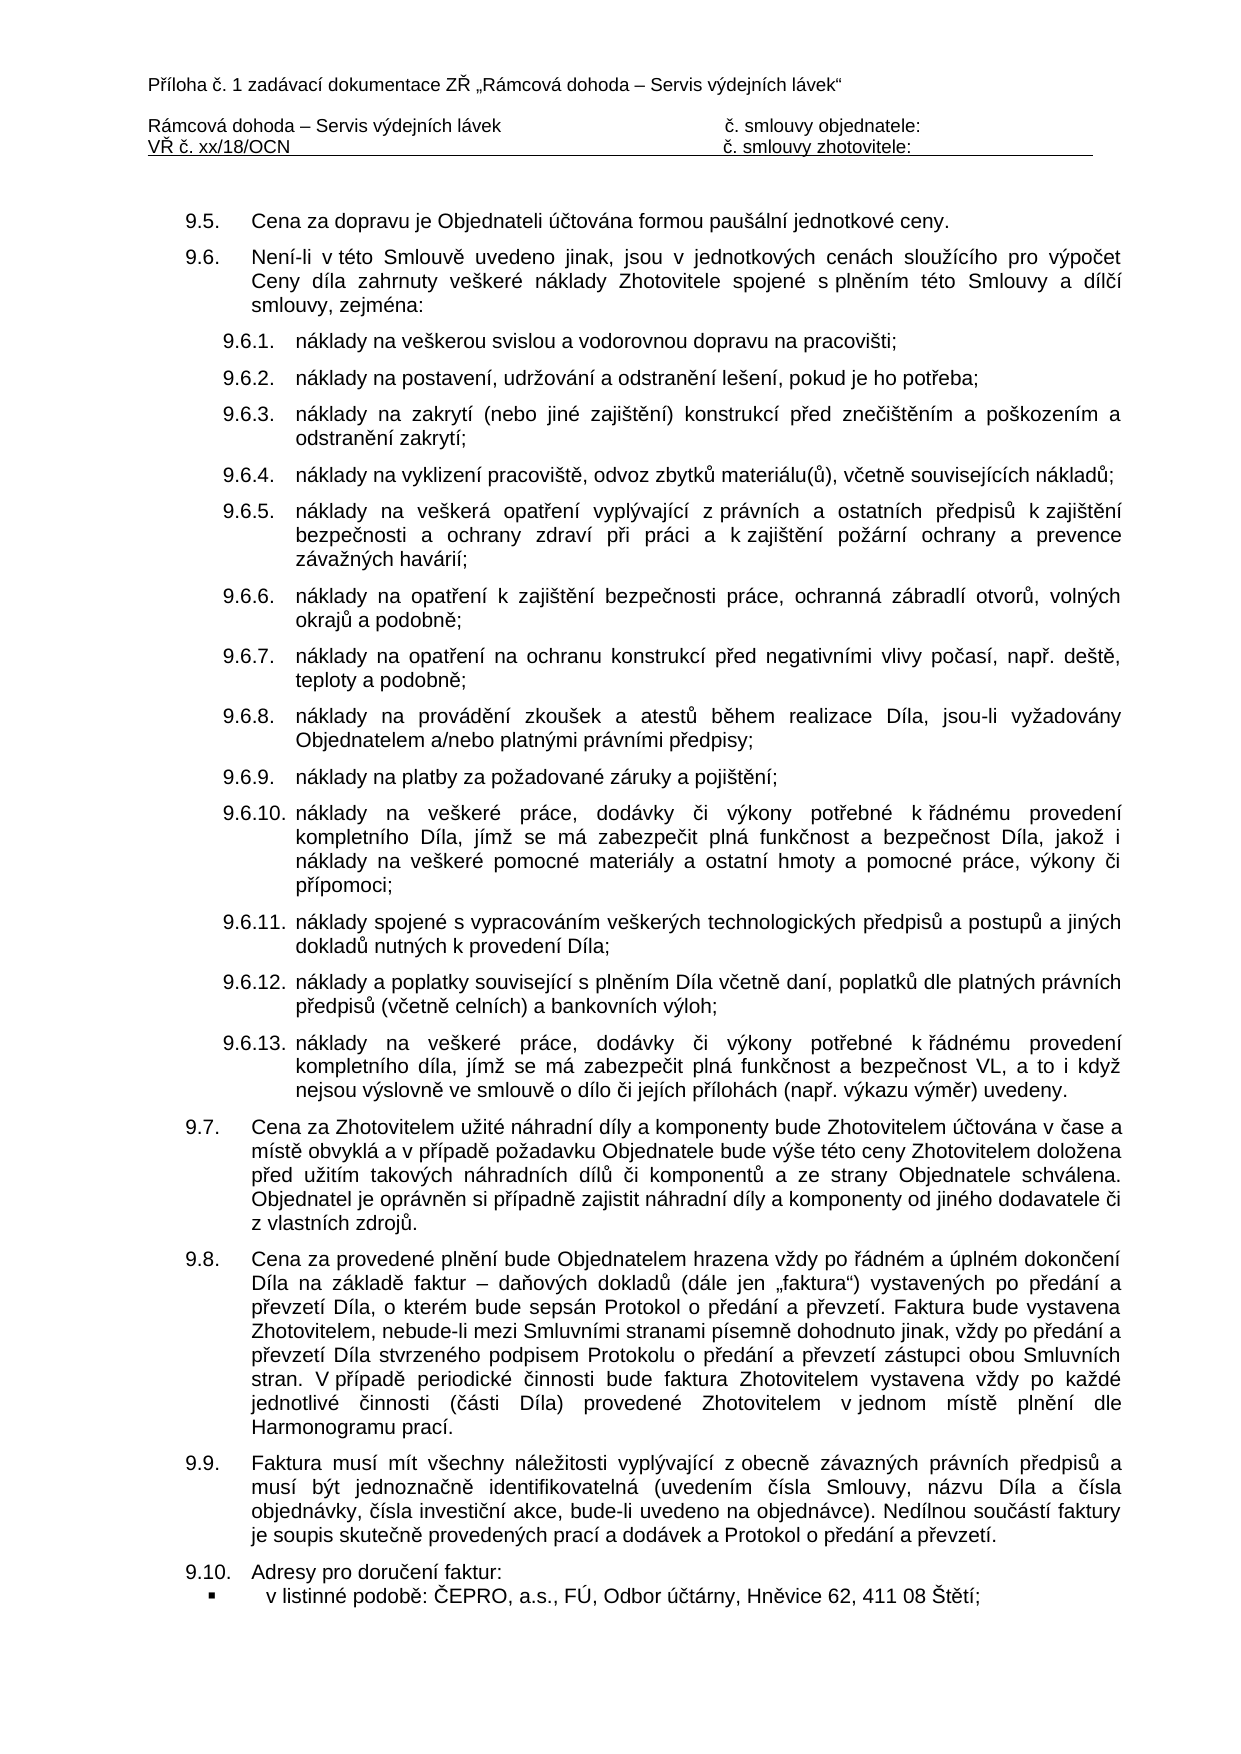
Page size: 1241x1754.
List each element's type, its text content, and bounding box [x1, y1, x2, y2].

list náklady na veškeré práce, dodávky či výkony potřebné k řádnému provedení kompletního díla, jímž se má zabezpečit plná funkčnost a bezpečnost VL, a to i když nejsou výslovně ve smlouvě o dílo či jejích přílohách (např. výkazu výměr) uvedeny. [223, 1030, 1122, 1102]
list Adresy pro doručení faktur: [185, 1559, 1122, 1583]
list Cena za provedené plnění bude Objednatelem hrazena vždy po řádném a úplném dokončení Díla na základě faktur – daňových dokladů (dále jen „faktura“) vystavených po předání a převzetí Díla, o kterém bude sepsán Protokol o předání a převzetí. Faktura bude vystavena Zhotovitelem, nebude-li mezi Smluvními stranami písemně dohodnuto jinak, vždy po předání a převzetí Díla stvrzeného podpisem Protokolu o předání a převzetí zástupci obou Smluvních stran. V případě periodické činnosti bude faktura Zhotovitelem vystavena vždy po každé jednotlivé činnosti (části Díla) provedené Zhotovitelem v jednom místě plnění dle Harmonogramu prací. [185, 1247, 1122, 1439]
list náklady a poplatky související s plněním Díla včetně daní, poplatků dle platných právních předpisů (včetně celních) a bankovních výloh; [223, 970, 1122, 1018]
list náklady na vyklizení pracoviště, odvoz zbytků materiálu(ů), včetně souvisejících nákladů; [223, 463, 1122, 487]
list Faktura musí mít všechny náležitosti vyplývající z obecně závazných právních předpisů a musí být jednoznačně identifikovatelná (uvedením čísla Smlouvy, názvu Díla a čísla objednávky, čísla investiční akce, bude-li uvedeno na objednávce). Nedílnou součástí faktury je soupis skutečně provedených prací a dodávek a Protokol o předání a převzetí. [185, 1451, 1122, 1547]
list Cena za dopravu je Objednateli účtována formou paušální jednotkové ceny. [185, 208, 1122, 232]
list náklady na zakrytí (nebo jiné zajištění) konstrukcí před znečištěním a poškozením a odstranění zakrytí; [223, 402, 1122, 450]
list náklady na veškerou svislou a vodorovnou dopravu na pracovišti; [223, 329, 1122, 353]
list náklady na opatření k zajištění bezpečnosti práce, ochranná zábradlí otvorů, volných okrajů a podobně; [223, 583, 1122, 631]
list náklady na veškeré práce, dodávky či výkony potřebné k řádnému provedení kompletního Díla, jímž se má zabezpečit plná funkčnost a bezpečnost Díla, jakož i náklady na veškeré pomocné materiály a ostatní hmoty a pomocné práce, výkony či přípomoci; [223, 801, 1122, 897]
list náklady spojené s vypracováním veškerých technologických předpisů a postupů a jiných dokladů nutných k provedení Díla; [223, 909, 1122, 957]
list v listinné podobě: ČEPRO, a.s., FÚ, Odbor účtárny, Hněvice 62, 411 08 Štětí; [207, 1583, 1122, 1608]
list Není-li v této Smlouvě uvedeno jinak, jsou v jednotkových cenách sloužícího pro výpočet Ceny díla zahrnuty veškeré náklady Zhotovitele spojené s plněním této Smlouvy a dílčí smlouvy, zejména: [185, 245, 1122, 317]
list náklady na veškerá opatření vyplývající z právních a ostatních předpisů k zajištění bezpečnosti a ochrany zdraví při práci a k zajištění požární ochrany a prevence závažných havárií; [223, 499, 1122, 571]
list náklady na postavení, udržování a odstranění lešení, pokud je ho potřeba; [223, 366, 1122, 390]
list náklady na opatření na ochranu konstrukcí před negativními vlivy počasí, např. deště, teploty a podobně; [223, 644, 1122, 692]
list Cena za Zhotovitelem užité náhradní díly a komponenty bude Zhotovitelem účtována v čase a místě obvyklá a v případě požadavku Objednatele bude výše této ceny Zhotovitelem doložena před užitím takových náhradních dílů či komponentů a ze strany Objednatele schválena. Objednatel je oprávněn si případně zajistit náhradní díly a komponenty od jiného dodavatele či z vlastních zdrojů. [185, 1115, 1122, 1234]
list náklady na platby za požadované záruky a pojištění; [223, 765, 1122, 789]
list náklady na provádění zkoušek a atestů během realizace Díla, jsou-li vyžadovány Objednatelem a/nebo platnými právními předpisy; [223, 704, 1122, 752]
